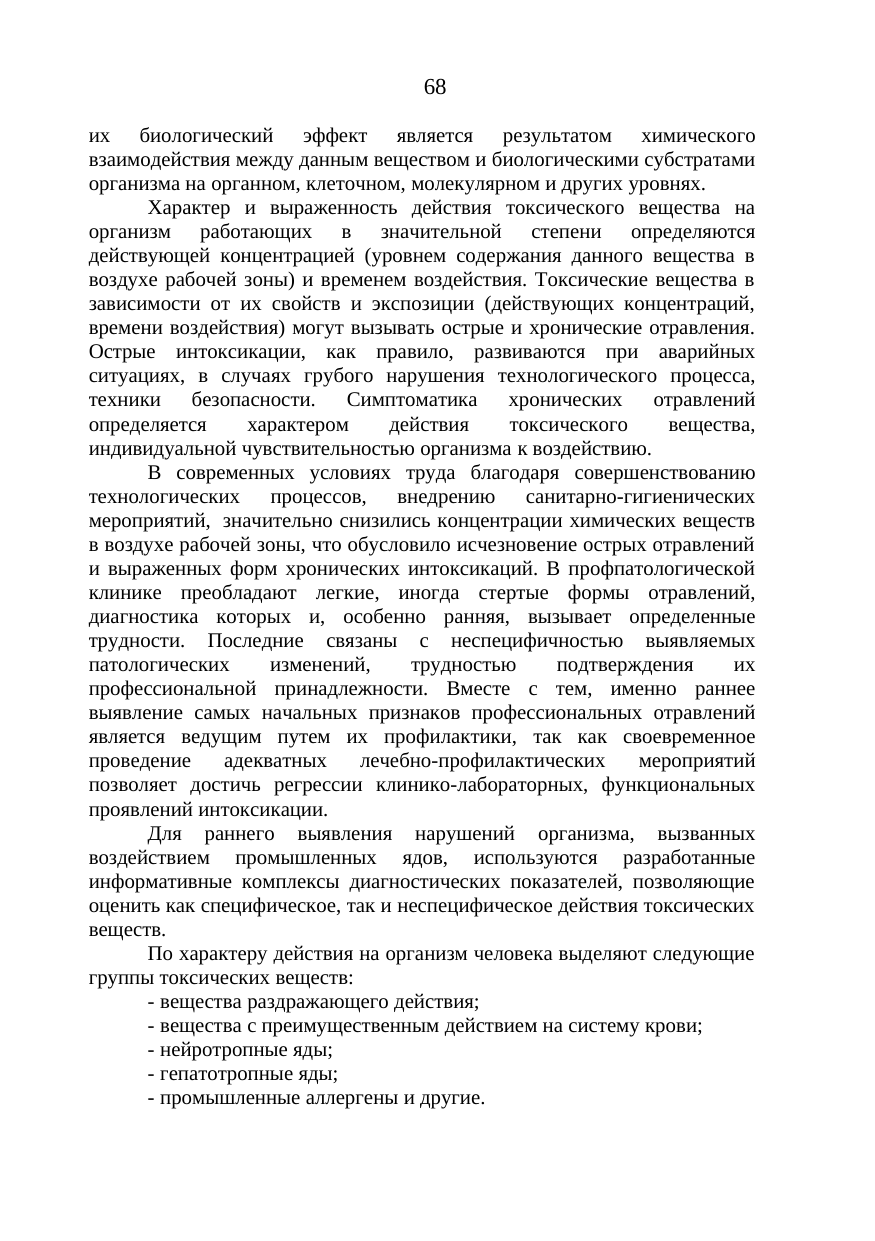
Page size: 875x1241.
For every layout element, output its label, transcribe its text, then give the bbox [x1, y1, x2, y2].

list вещества с преимущественным действием на систему крови; [147, 1013, 845, 1037]
text В современных условиях труда благодаря совершенствованию технологических процессов, внедрению санитарно-гигиенических мероприятий, значительно снизились концентрации химических веществ в воздухе рабочей зоны, что обусловило исчезновение острых отравлений и выраженных форм хронических интоксикаций. В профпатологической клинике преобладают легкие, иногда стертые формы отравлений, диагностика которых и, особенно ранняя, вызывает определенные трудности. Последние связаны с неспецифичностью выявляемых патологических изменений, трудностью подтверждения их профессиональной принадлежности. Вместе с тем, именно раннее выявление самых начальных признаков профессиональных отравлений является ведущим путем их профилактики, так как своевременное проведение адекватных лечебно-профилактических мероприятий позволяет достичь регрессии клинико-лабораторных, функциональных проявлений интоксикации. [88, 459, 755, 821]
list промышленные аллергены и другие. [147, 1085, 845, 1109]
list вещества раздражающего действия; [147, 989, 845, 1013]
text их биологический эффект является результатом химического взаимодействия между данным веществом и биологическими субстратами организма на органном, клеточном, молекулярном и других уровнях. [88, 124, 756, 195]
list гепатотропные яды; [147, 1061, 845, 1085]
text Для раннего выявления нарушений организма, вызванных воздействием промышленных ядов, используются разработанные информативные комплексы диагностических показателей, позволяющие оценить как специфическое, так и неспецифическое действия токсических веществ. [88, 821, 755, 941]
text Характер и выраженность действия токсического вещества на организм работающих в значительной степени определяются действующей концентрацией (уровнем содержания данного вещества в воздухе рабочей зоны) и временем воздействия. Токсические вещества в зависимости от их свойств и экспозиции (действующих концентраций, времени воздействия) могут вызывать острые и хронические отравления. Острые интоксикации, как правило, развиваются при аварийных ситуациях, в случаях грубого нарушения технологического процесса, техники безопасности. Симптоматика хронических отравлений определяется характером действия токсического вещества, индивидуальной чувствительностью организма к воздействию. [88, 195, 755, 459]
list нейротропные яды; [147, 1037, 845, 1061]
text По характеру действия на организм человека выделяют следующие группы токсических веществ: [88, 941, 755, 989]
